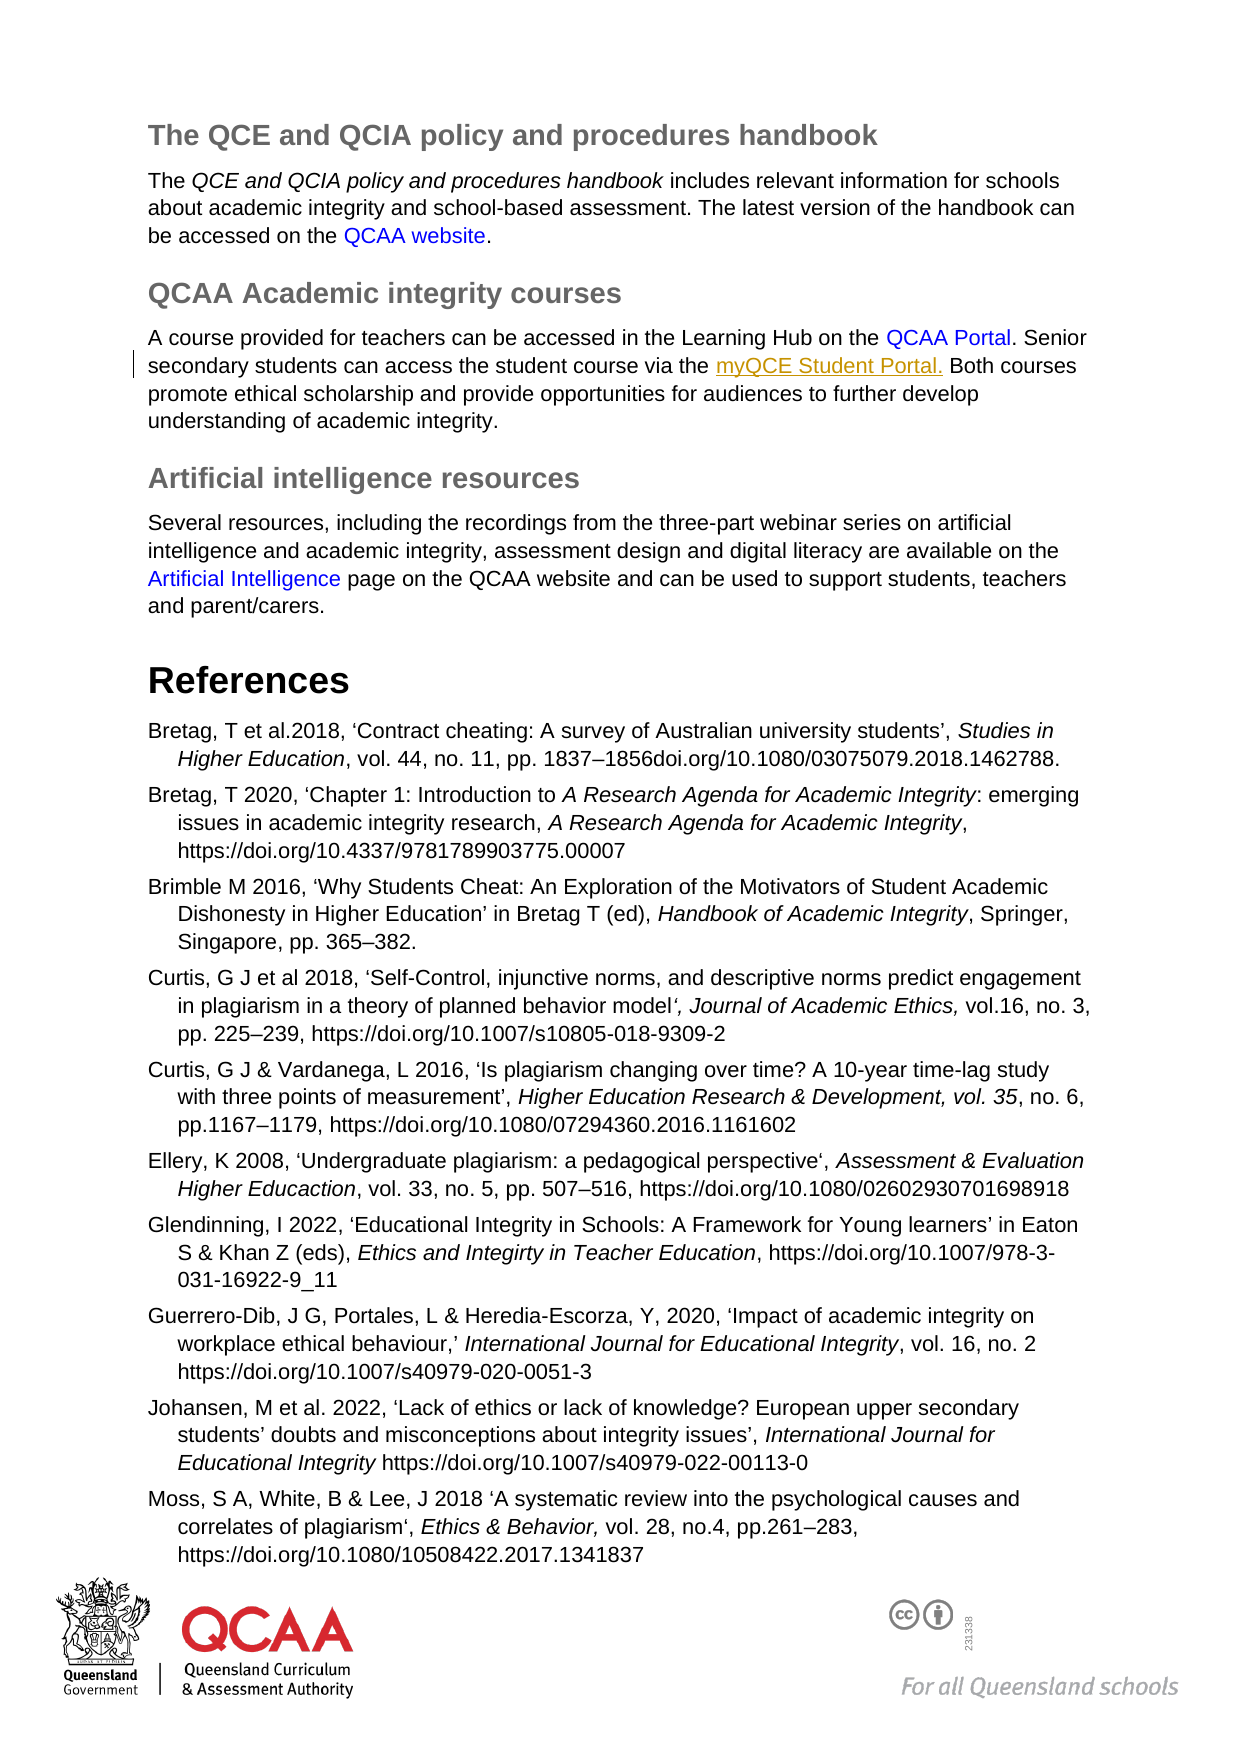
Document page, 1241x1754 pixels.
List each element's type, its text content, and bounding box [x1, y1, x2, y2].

text Ellery, K 2008, ‘Undergraduate plagiarism: a pedagogical perspective‘, Assessment & Evaluation Higher Educaction, vol. 33, no. 5, pp. 507–516, https://doi.org/10.1080/02602930701698918 [148, 1148, 1092, 1201]
picture [0, 1574, 1240, 1754]
text Bretag, T et al.2018, ‘Contract cheating: A survey of Australian university students’, Studies in Higher Education, vol. 44, no. 11, pp. 1837–1856doi.org/10.1080/03075079.2018.1462788. [148, 718, 1092, 771]
text The QCE and QCIA policy and procedures handbook includes relevant information for schools about academic integrity and school-based assessment. The latest version of the handbook can be accessed on the QCAA website. [148, 167, 1092, 248]
subtitle References [148, 658, 1092, 702]
subtitle The QCE and QCIA policy and procedures handbook [148, 118, 1092, 152]
subtitle QCAA Academic integrity courses [148, 276, 1092, 309]
subtitle Artificial intelligence resources [148, 461, 1092, 494]
text Bretag, T 2020, ‘Chapter 1: Introduction to A Research Agenda for Academic Integrity: emerging issues in academic integrity research, A Research Agenda for Academic Integrity, https://doi.org/10.4337/9781789903775.00007 [148, 782, 1092, 863]
text Curtis, G J et al 2018, ‘Self-Control, injunctive norms, and descriptive norms predict engagement in plagiarism in a theory of planned behavior model‘, Journal of Academic Ethics, vol.16, no. 3, pp. 225–239, https://doi.org/10.1007/s10805-018-9309-2 [148, 965, 1092, 1046]
text Guerrero-Dib, J G, Portales, L & Heredia-Escorza, Y, 2020, ‘Impact of academic integrity on workplace ethical behaviour,’ International Journal for Educational Integrity, vol. 16, no. 2 https://doi.org/10.1007/s40979-020-0051-3 [148, 1303, 1092, 1384]
text Glendinning, I 2022, ‘Educational Integrity in Schools: A Framework for Young learners’ in Eaton S & Khan Z (eds), Ethics and Integirty in Teacher Education, https://doi.org/10.1007/978-3-031-16922-9_11 [148, 1212, 1092, 1292]
text Moss, S A, White, B & Lee, J 2018 ‘A systematic review into the psychological causes and correlates of plagiarism‘, Ethics & Behavior, vol. 28, no.4, pp.261–283, https://doi.org/10.1080/10508422.2017.1341837 [148, 1486, 1092, 1567]
text Several resources, including the recordings from the three-part webinar series on artificial intelligence and academic integrity, assessment design and digital literacy are available on the Artificial Intelligence page on the QCAA website and can be used to support students, teachers and parent/carers. [148, 510, 1092, 618]
text Curtis, G J & Vardanega, L 2016, ‘Is plagiarism changing over time? A 10-year time-lag study with three points of measurement’, Higher Education Research & Development, vol. 35, no. 6, pp.1167–1179, https://doi.org/10.1080/07294360.2016.1161602 [148, 1057, 1092, 1137]
text Brimble M 2016, ‘Why Students Cheat: An Exploration of the Motivators of Student Academic Dishonesty in Higher Education’ in Bretag T (ed), Handbook of Academic Integrity, Springer, Singapore, pp. 365–382. [148, 874, 1092, 954]
text Johansen, M et al. 2022, ‘Lack of ethics or lack of knowledge? European upper secondary students’ doubts and misconceptions about integrity issues’, International Journal for Educational Integrity https://doi.org/10.1007/s40979-022-00113-0 [148, 1395, 1092, 1475]
text A course provided for teachers can be accessed in the Learning Hub on the QCAA Portal. Senior secondary students can access the student course via the Both courses promote ethical scholarship and provide opportunities for audiences to further develop understanding of academic integrity. [148, 325, 1092, 433]
